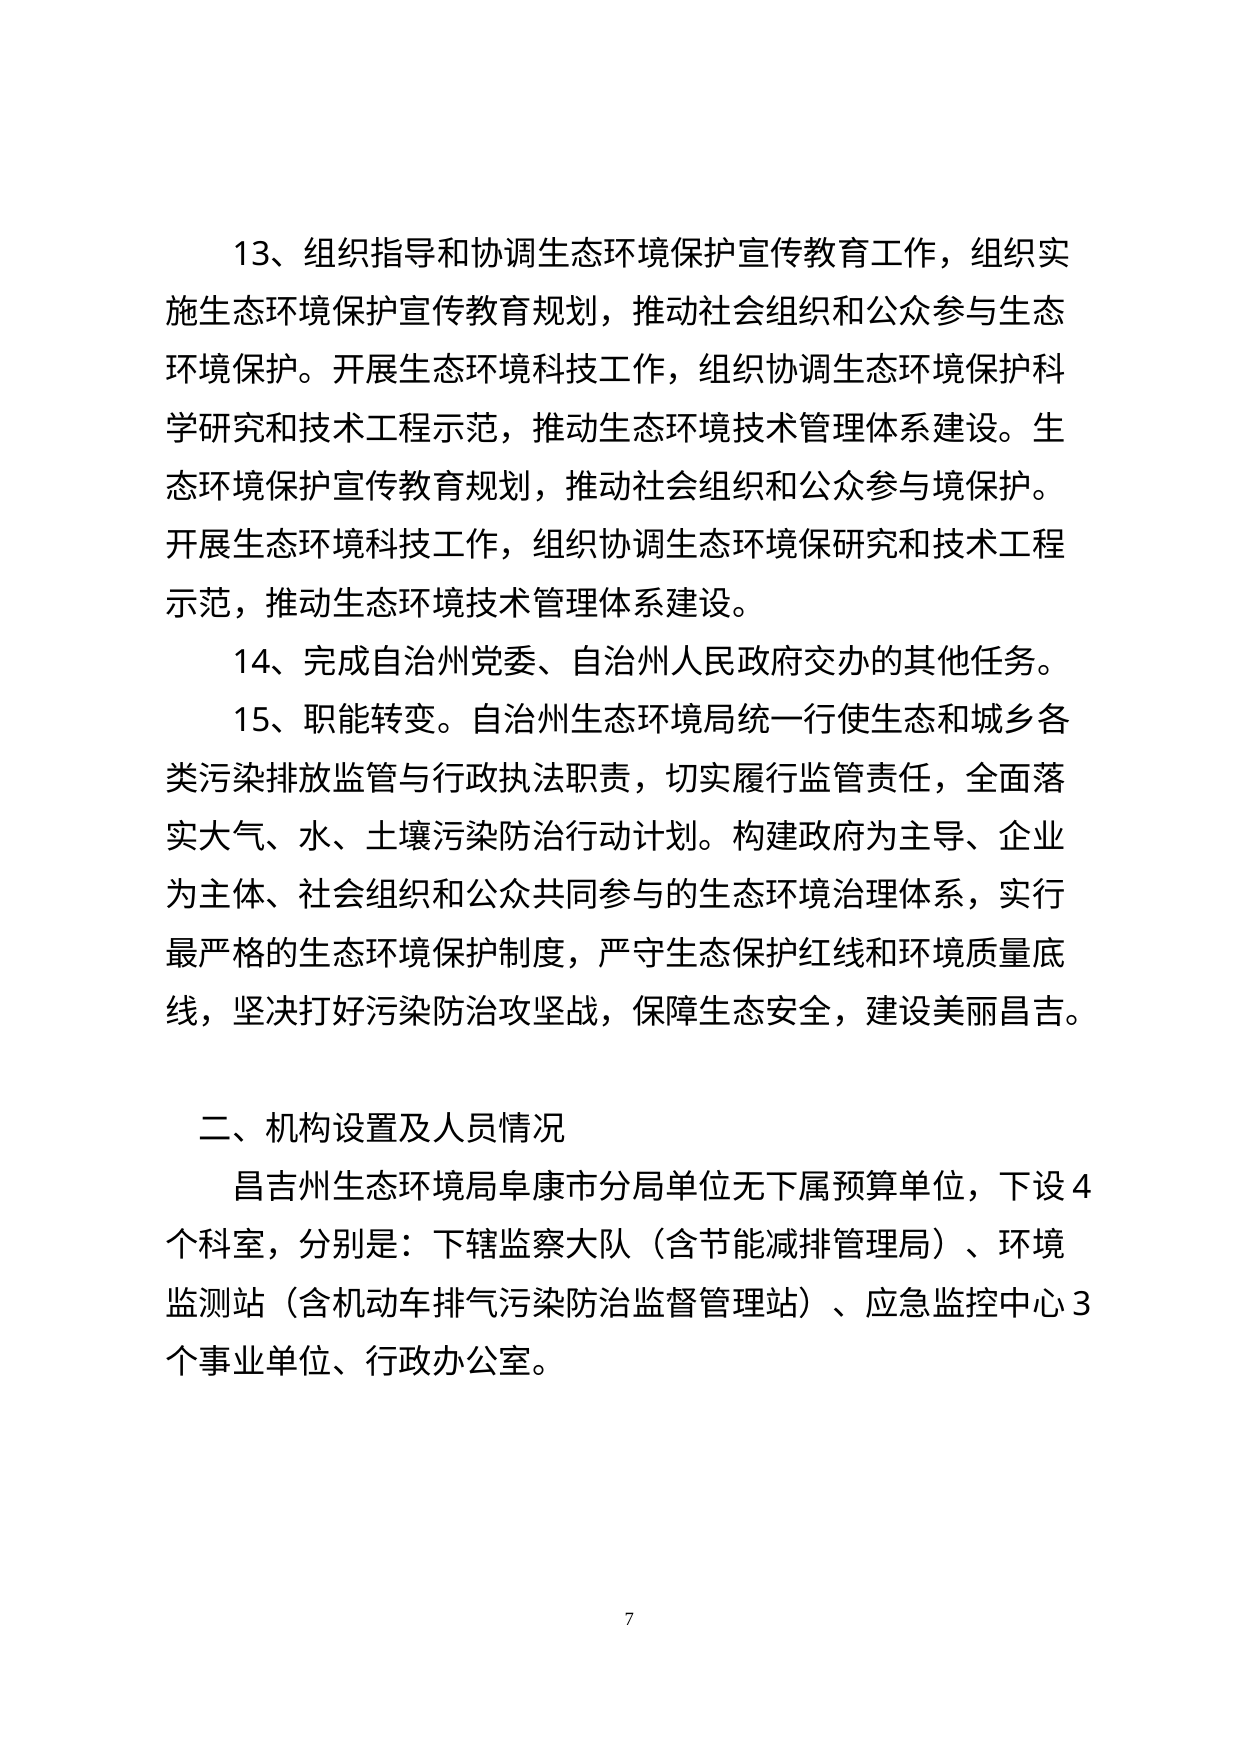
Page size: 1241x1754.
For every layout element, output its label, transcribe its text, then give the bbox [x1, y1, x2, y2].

text 14、完成自治州党委、自治州人民政府交办的其他任务。 [165, 627, 1092, 685]
text 13、组织指导和协调生态环境保护宣传教育工作，组织实施生态环境保护宣传教育规划，推动社会组织和公众参与生态环境保护。开展生态环境科技工作，组织协调生态环境保护科学研究和技术工程示范，推动生态环境技术管理体系建设。生态环境保护宣传教育规划，推动社会组织和公众参与境保护。开展生态环境科技工作，组织协调生态环境保研究和技术工程示范，推动生态环境技术管理体系建设。 [165, 218, 1092, 627]
text 二、机构设置及人员情况 [165, 1093, 1092, 1152]
text 15、职能转变。自治州生态环境局统一行使生态和城乡各类污染排放监管与行政执法职责，切实履行监管责任，全面落实大气、水、土壤污染防治行动计划。构建政府为主导、企业为主体、社会组织和公众共同参与的生态环境治理体系，实行最严格的生态环境保护制度，严守生态保护红线和环境质量底线，坚决打好污染防治攻坚战，保障生态安全，建设美丽昌吉。 [165, 685, 1092, 1035]
text 昌吉州生态环境局阜康市分局单位无下属预算单位，下设4个科室，分别是：下辖监察大队（含节能减排管理局）、环境监测站（含机动车排气污染防治监督管理站）、应急监控中心3个事业单位、行政办公室。 [165, 1152, 1092, 1385]
